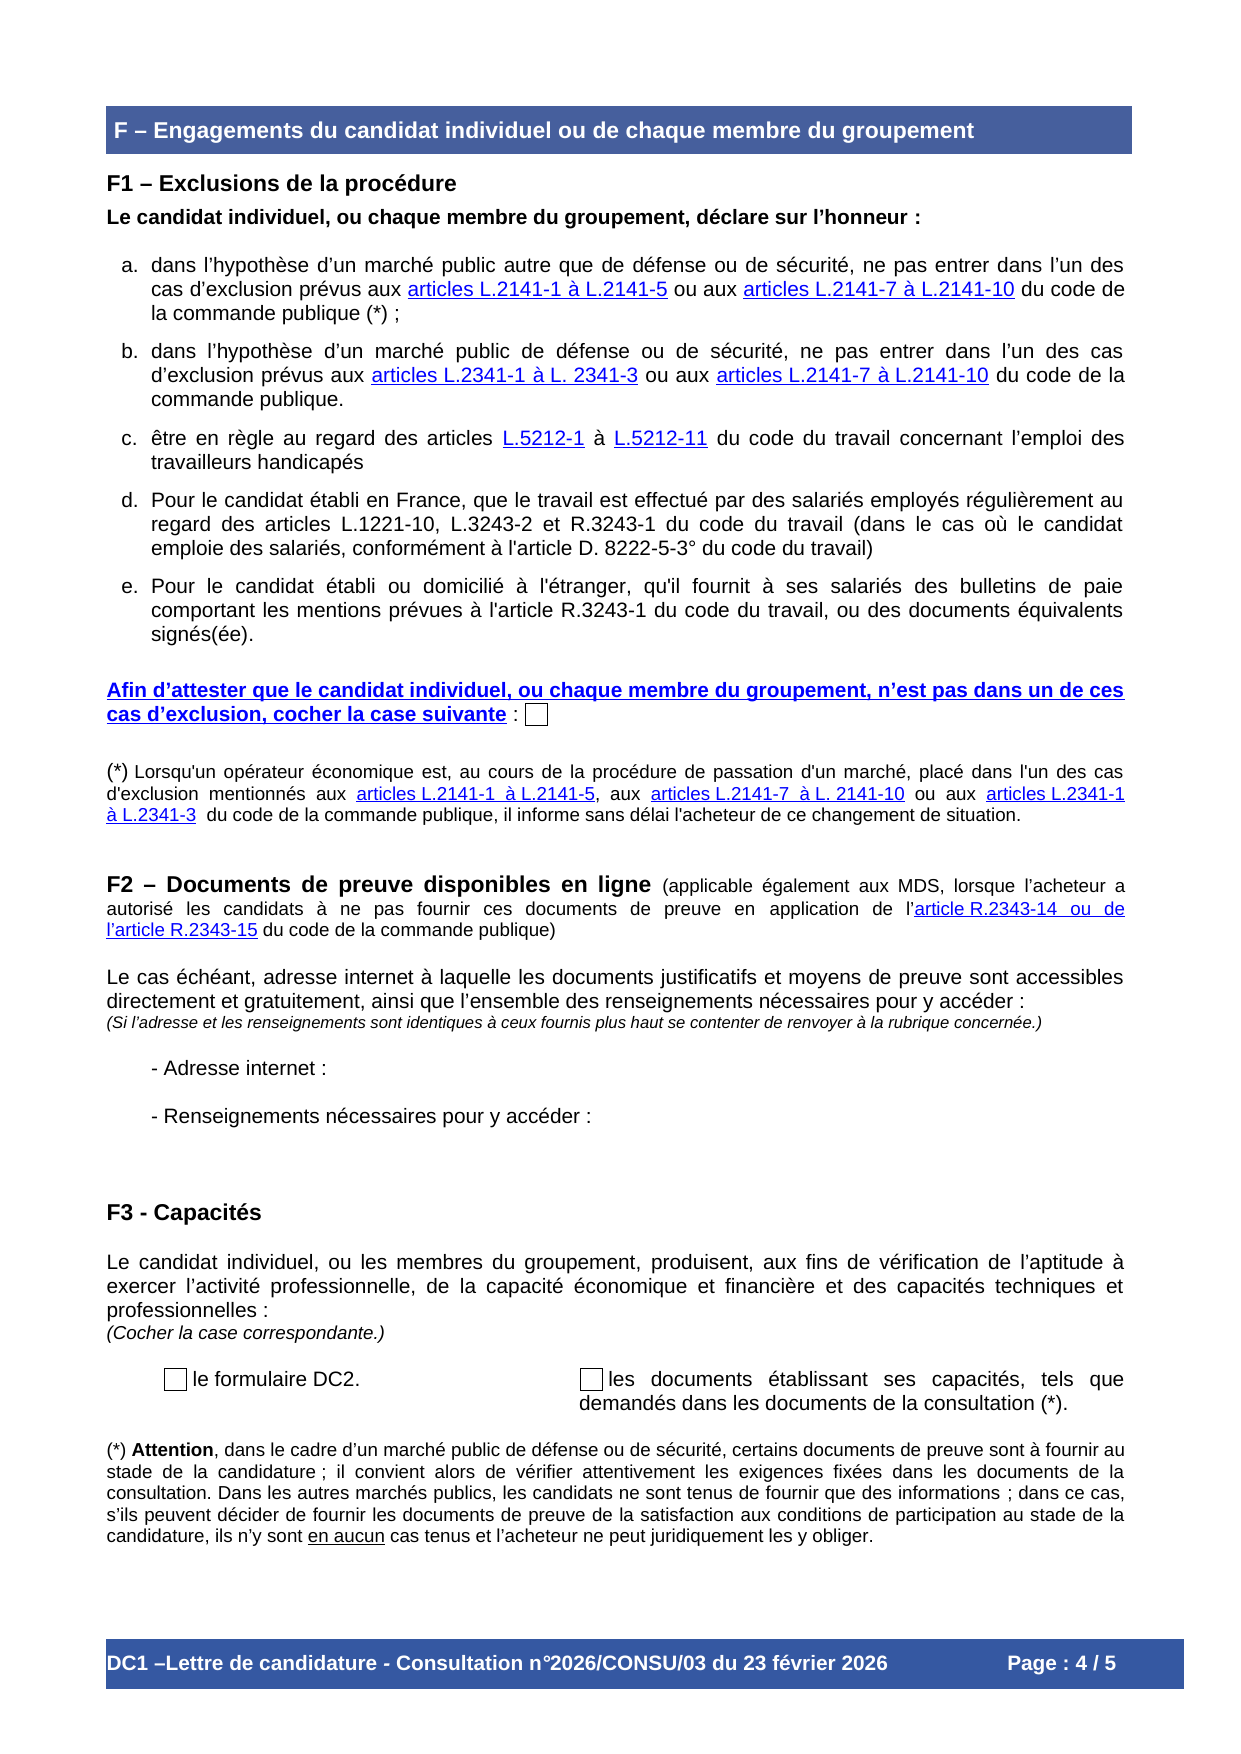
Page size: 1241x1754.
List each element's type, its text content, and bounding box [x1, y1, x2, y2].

text Le candidat individuel, ou les membres du groupement, produisent, aux fins de vérification de l’aptitude à exercer l’activité professionnelle, de la capacité économique et financière et des capacités techniques et professionnelles : [106, 1249, 1125, 1321]
list dans l’hypothèse d’un marché public autre que de défense ou de sécurité, ne pas entrer dans l’un des cas d’exclusion prévus aux articles L.2141-1 à L.2141-5 ou aux articles L.2141-7 à L.2141-10 du code de la commande publique (*) ; [121, 253, 1125, 325]
text F1 – Exclusions de la procédure [106, 170, 1125, 197]
list Pour le candidat établi en France, que le travail est effectué par des salariés employés régulièrement au regard des articles L.1221-10, L.3243-2 et R.3243-1 du code du travail (dans le cas où le candidat emploie des salariés, conformément à l'article D. 8222-5-3° du code du travail) [121, 488, 1125, 560]
text Le candidat individuel, ou chaque membre du groupement, déclare sur l’honneur : [106, 205, 1125, 229]
text - Adresse internet : [151, 1056, 1125, 1079]
list être en règle au regard des articles L.5212-1 à L.5212-11 du code du travail concernant l’emploi des travailleurs handicapés [121, 426, 1125, 473]
text (*) Attention, dans le cadre d’un marché public de défense ou de sécurité, certains documents de preuve sont à fournir au stade de la candidature ; il convient alors de vérifier attentivement les exigences fixées dans les documents de la consultation. Dans les autres marchés publics, les candidats ne sont tenus de fournir que des informations ; dans ce cas, s’ils peuvent décider de fournir les documents de preuve de la satisfaction aux conditions de participation au stade de la candidature, ils n’y sont en aucun cas tenus et l’acheteur ne peut juridiquement les y obliger. [106, 1439, 1125, 1547]
list dans l’hypothèse d’un marché public de défense ou de sécurité, ne pas entrer dans l’un des cas d’exclusion prévus aux articles L.2341-1 à L. 2341-3 ou aux articles L.2141-7 à L.2141-10 du code de la commande publique. [121, 339, 1125, 411]
list Pour le candidat établi ou domicilié à l'étranger, qu'il fournit à ses salariés des bulletins de paie comportant les mentions prévues à l'article R.3243-1 du code du travail, ou des documents équivalents signés(ée). [121, 574, 1125, 646]
text (*) Lorsqu'un opérateur économique est, au cours de la procédure de passation d'un marché, placé dans l'un des cas d'exclusion mentionnés aux articles L.2141-1 à L.2141-5, aux articles L.2141-7 à L. 2141-10 ou aux articles L.2341-1 à L.2341-3 du code de la commande publique, il informe sans délai l'acheteur de ce changement de situation. [106, 758, 1125, 826]
text le formulaire DC2. les documents établissant ses capacités, tels que demandés dans les documents de la consultation (*). [163, 1367, 1125, 1415]
text F2 – Documents de preuve disponibles en ligne (applicable également aux MDS, lorsque l’acheteur a autorisé les candidats à ne pas fournir ces documents de preuve en application de l’article R.2343-14 ou de l’article R.2343-15 du code de la commande publique) [106, 871, 1125, 941]
text Afin d’attester que le candidat individuel, ou chaque membre du groupement, n’est pas dans un de ces cas d’exclusion, cocher la case suivante : [106, 678, 1125, 699]
table_header F – Engagements du candidat individuel ou de chaque membre du groupement [106, 106, 1132, 154]
text - Renseignements nécessaires pour y accéder : [151, 1103, 1125, 1127]
text (Si l’adresse et les renseignements sont identiques à ceux fournis plus haut se contenter de renvoyer à la rubrique concernée.) [106, 1012, 1125, 1032]
text Le cas échéant, adresse internet à laquelle les documents justificatifs et moyens de preuve sont accessibles directement et gratuitement, ainsi que l’ensemble des renseignements nécessaires pour y accéder : [106, 964, 1125, 1012]
text (Cocher la case correspondante.) [106, 1321, 1125, 1343]
text Afin d’attester que le candidat individuel, ou chaque membre du groupement, n’est pas dans un de ces cas d’exclusion, cocher la case suivante : [106, 700, 1125, 726]
text F3 - Capacités [106, 1199, 1125, 1226]
